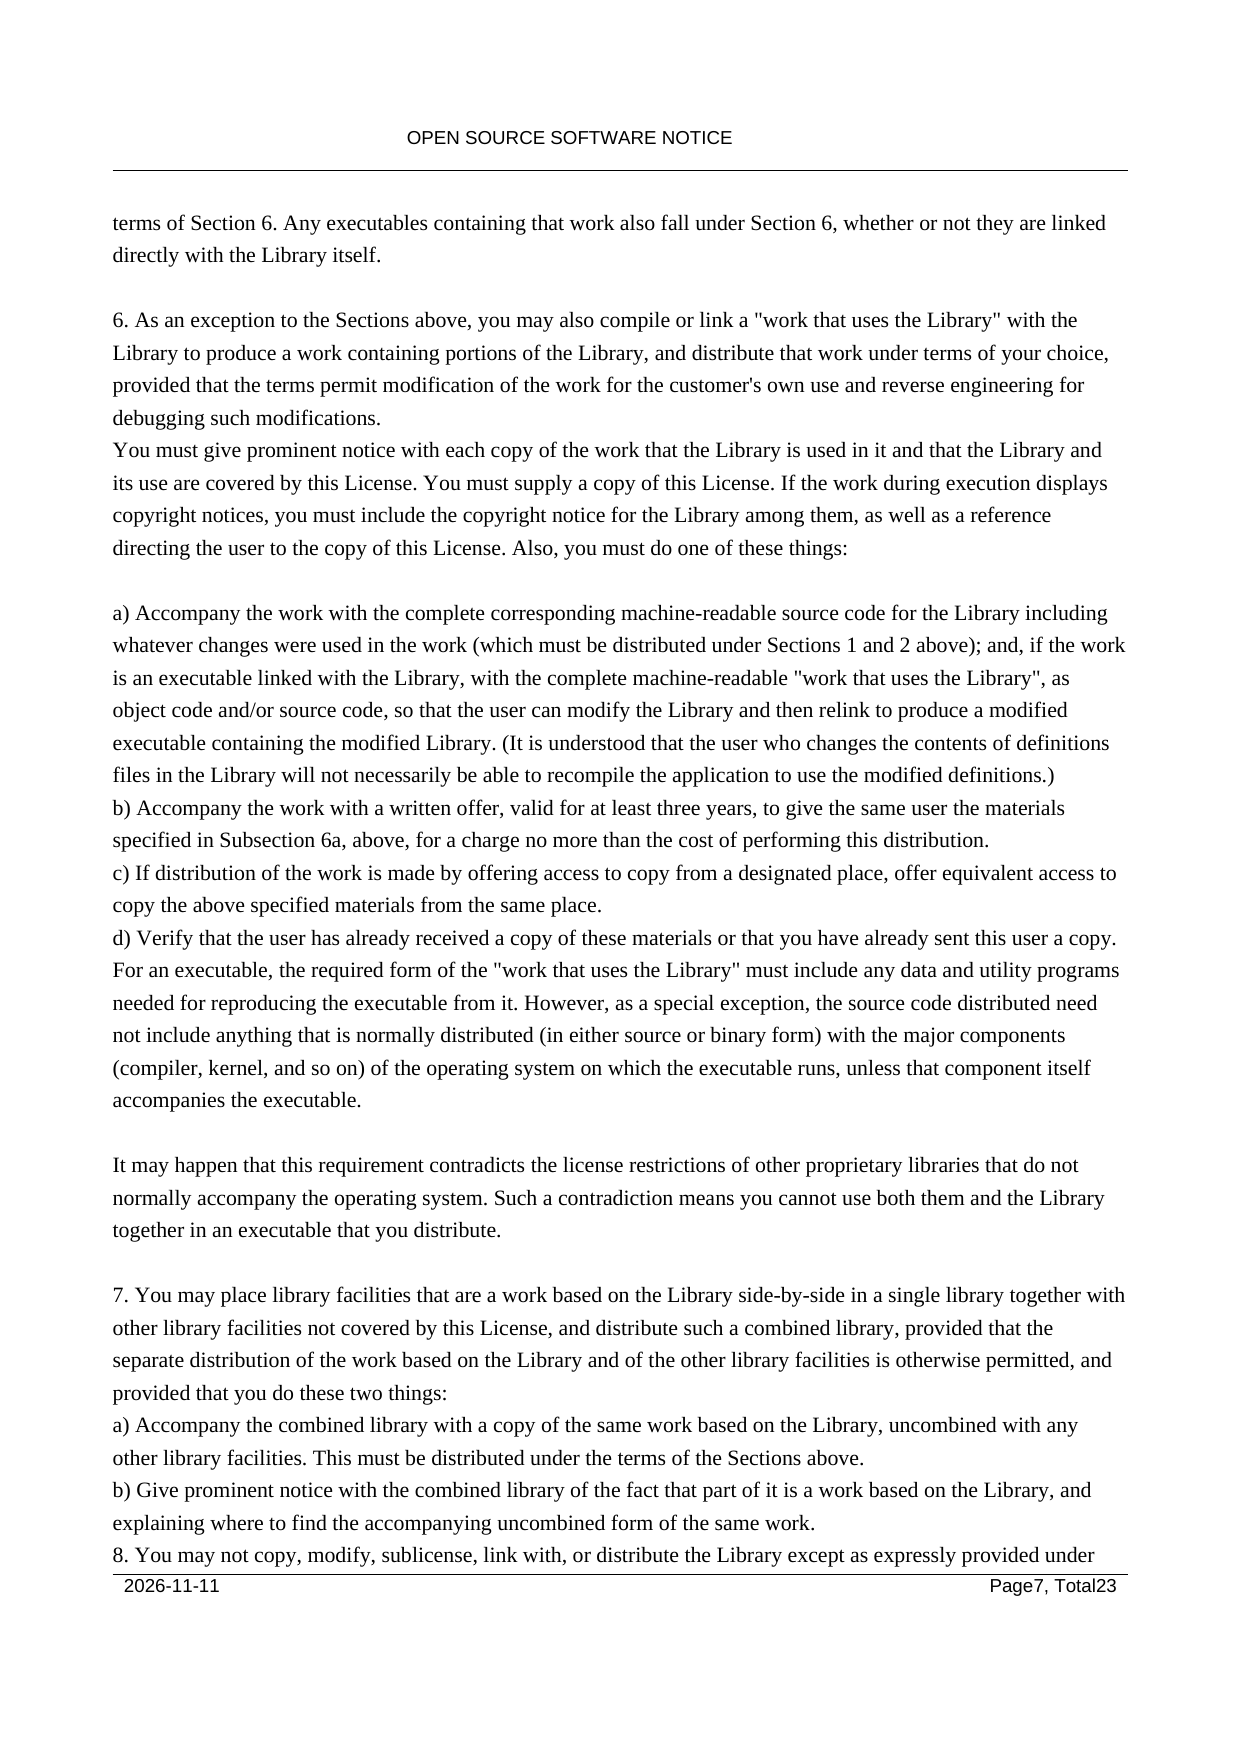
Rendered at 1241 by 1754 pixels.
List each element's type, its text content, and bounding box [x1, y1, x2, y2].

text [112, 1539, 1128, 1571]
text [112, 206, 1128, 271]
text For an executable, the required form of the "work that uses the Library" must include any data and utility programs needed for reproducing the executable from it. However, as a special exception, the source code distributed need not include anything that is normally distributed (in either source or binary form) with the major components (compiler, kernel, and so on) of the operating system on which the executable runs, unless that component itself accompanies the executable. [112, 954, 1128, 1116]
text 7. You may place library facilities that are a work based on the Library side-by-side in a single library together with other library facilities not covered by this License, and distribute such a combined library, provided that the separate distribution of the work based on the Library and of the other library facilities is otherwise permitted, and provided that you do these two things: [112, 1279, 1128, 1409]
text b) Accompany the work with a written offer, valid for at least three years, to give the same user the materials specified in Subsection 6a, above, for a charge no more than the cost of performing this distribution. [112, 791, 1128, 856]
text It may happen that this requirement contradicts the license restrictions of other proprietary libraries that do not normally accompany the operating system. Such a contradiction means you cannot use both them and the Library together in an executable that you distribute. [112, 1149, 1128, 1246]
text a) Accompany the combined library with a copy of the same work based on the Library, uncombined with any other library facilities. This must be distributed under the terms of the Sections above. [112, 1409, 1128, 1474]
text You must give prominent notice with each copy of the work that the Library is used in it and that the Library and its use are covered by this License. You must supply a copy of this License. If the work during execution displays copyright notices, you must include the copyright notice for the Library among them, as well as a reference directing the user to the copy of this License. Also, you must do one of these things: [112, 434, 1128, 564]
text a) Accompany the work with the complete corresponding machine-readable source code for the Library including whatever changes were used in the work (which must be distributed under Sections 1 and 2 above); and, if the work is an executable linked with the Library, with the complete machine-readable "work that uses the Library", as object code and/or source code, so that the user can modify the Library and then relink to produce a modified executable containing the modified Library. (It is understood that the user who changes the contents of definitions files in the Library will not necessarily be able to recompile the application to use the modified definitions.) [112, 596, 1128, 791]
text b) Give prominent notice with the combined library of the fact that part of it is a work based on the Library, and explaining where to find the accompanying uncombined form of the same work. [112, 1474, 1128, 1539]
text 6. As an exception to the Sections above, you may also compile or link a "work that uses the Library" with the Library to produce a work containing portions of the Library, and distribute that work under terms of your choice, provided that the terms permit modification of the work for the customer's own use and reverse engineering for debugging such modifications. [112, 304, 1128, 434]
text c) If distribution of the work is made by offering access to copy from a designated place, offer equivalent access to copy the above specified materials from the same place. [112, 856, 1128, 921]
text d) Verify that the user has already received a copy of these materials or that you have already sent this user a copy. [112, 921, 1128, 954]
